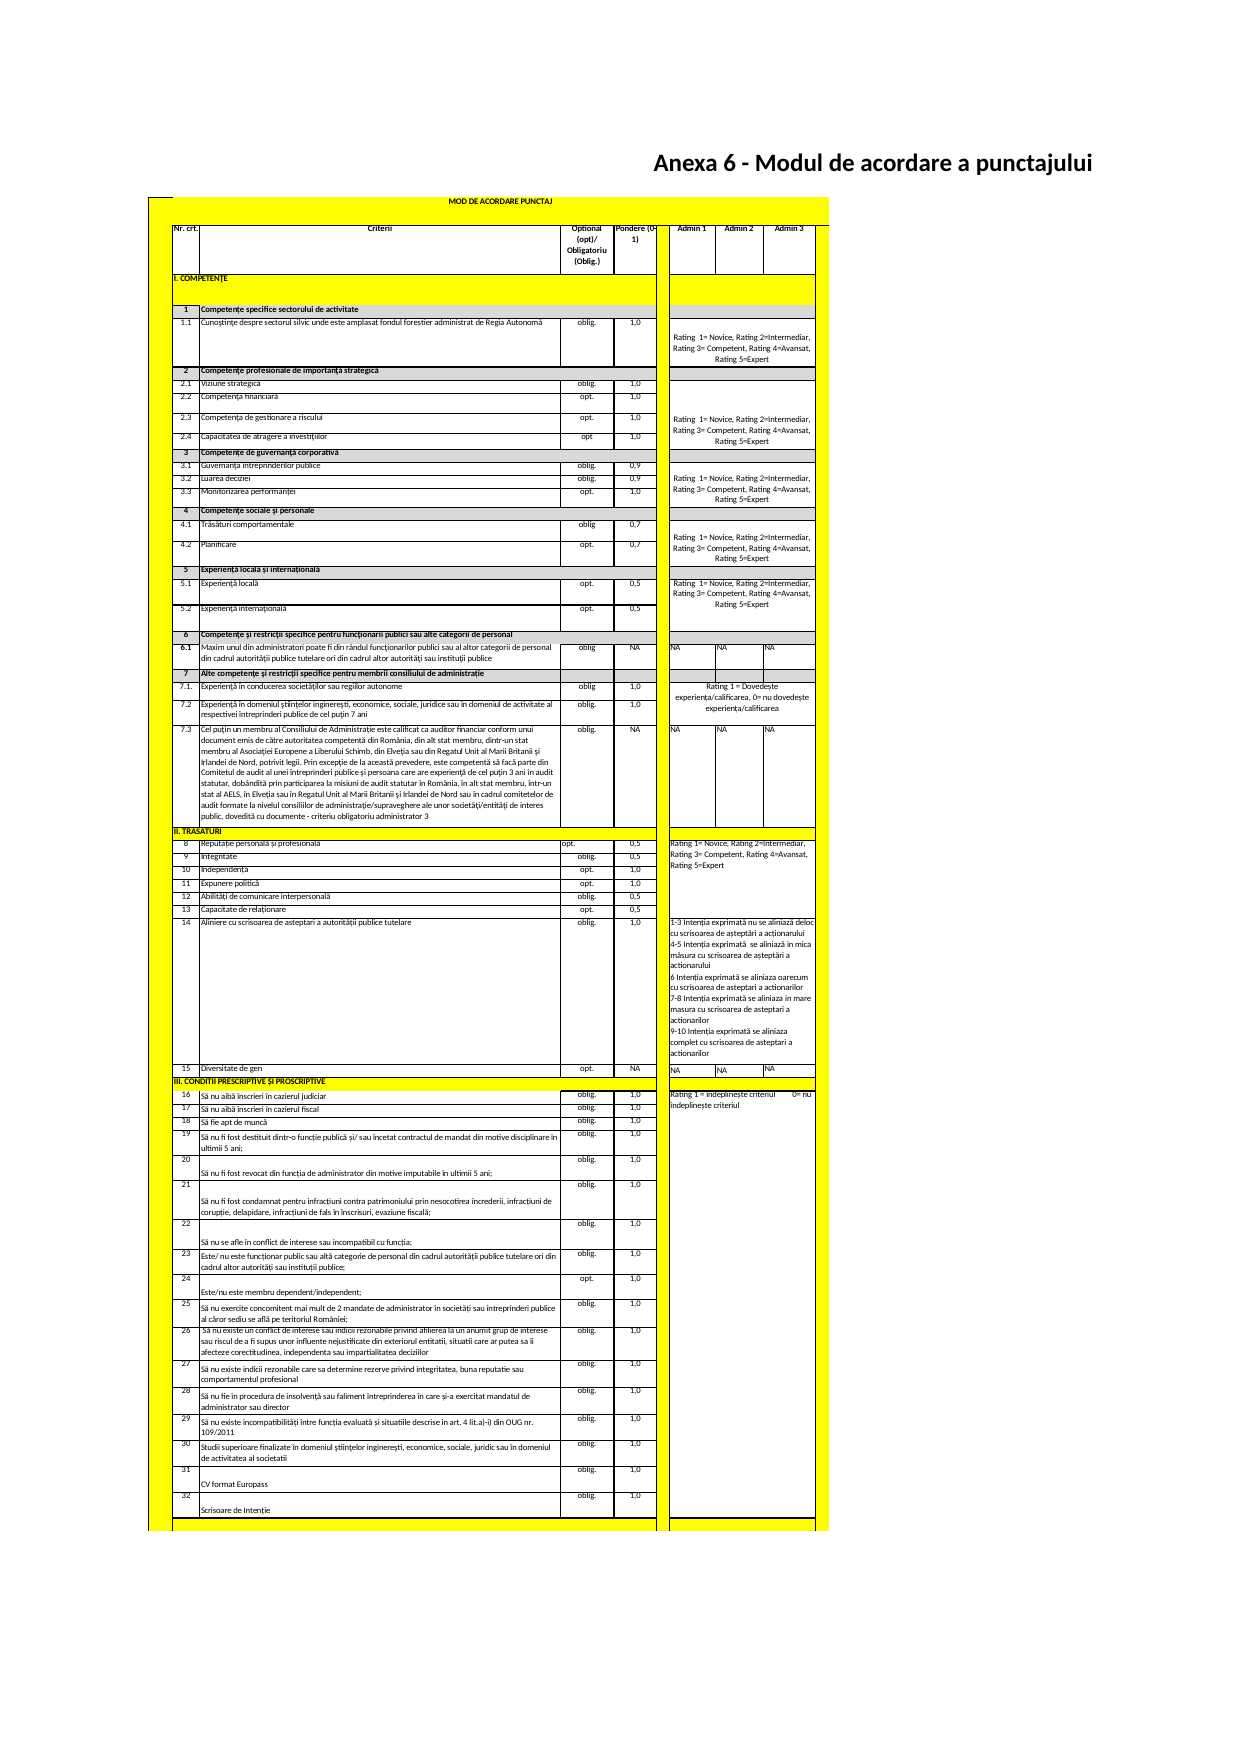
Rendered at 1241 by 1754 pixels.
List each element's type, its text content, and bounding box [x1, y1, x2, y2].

text Anexa 6 - Modul de acordare a punctajului [148, 148, 1093, 178]
